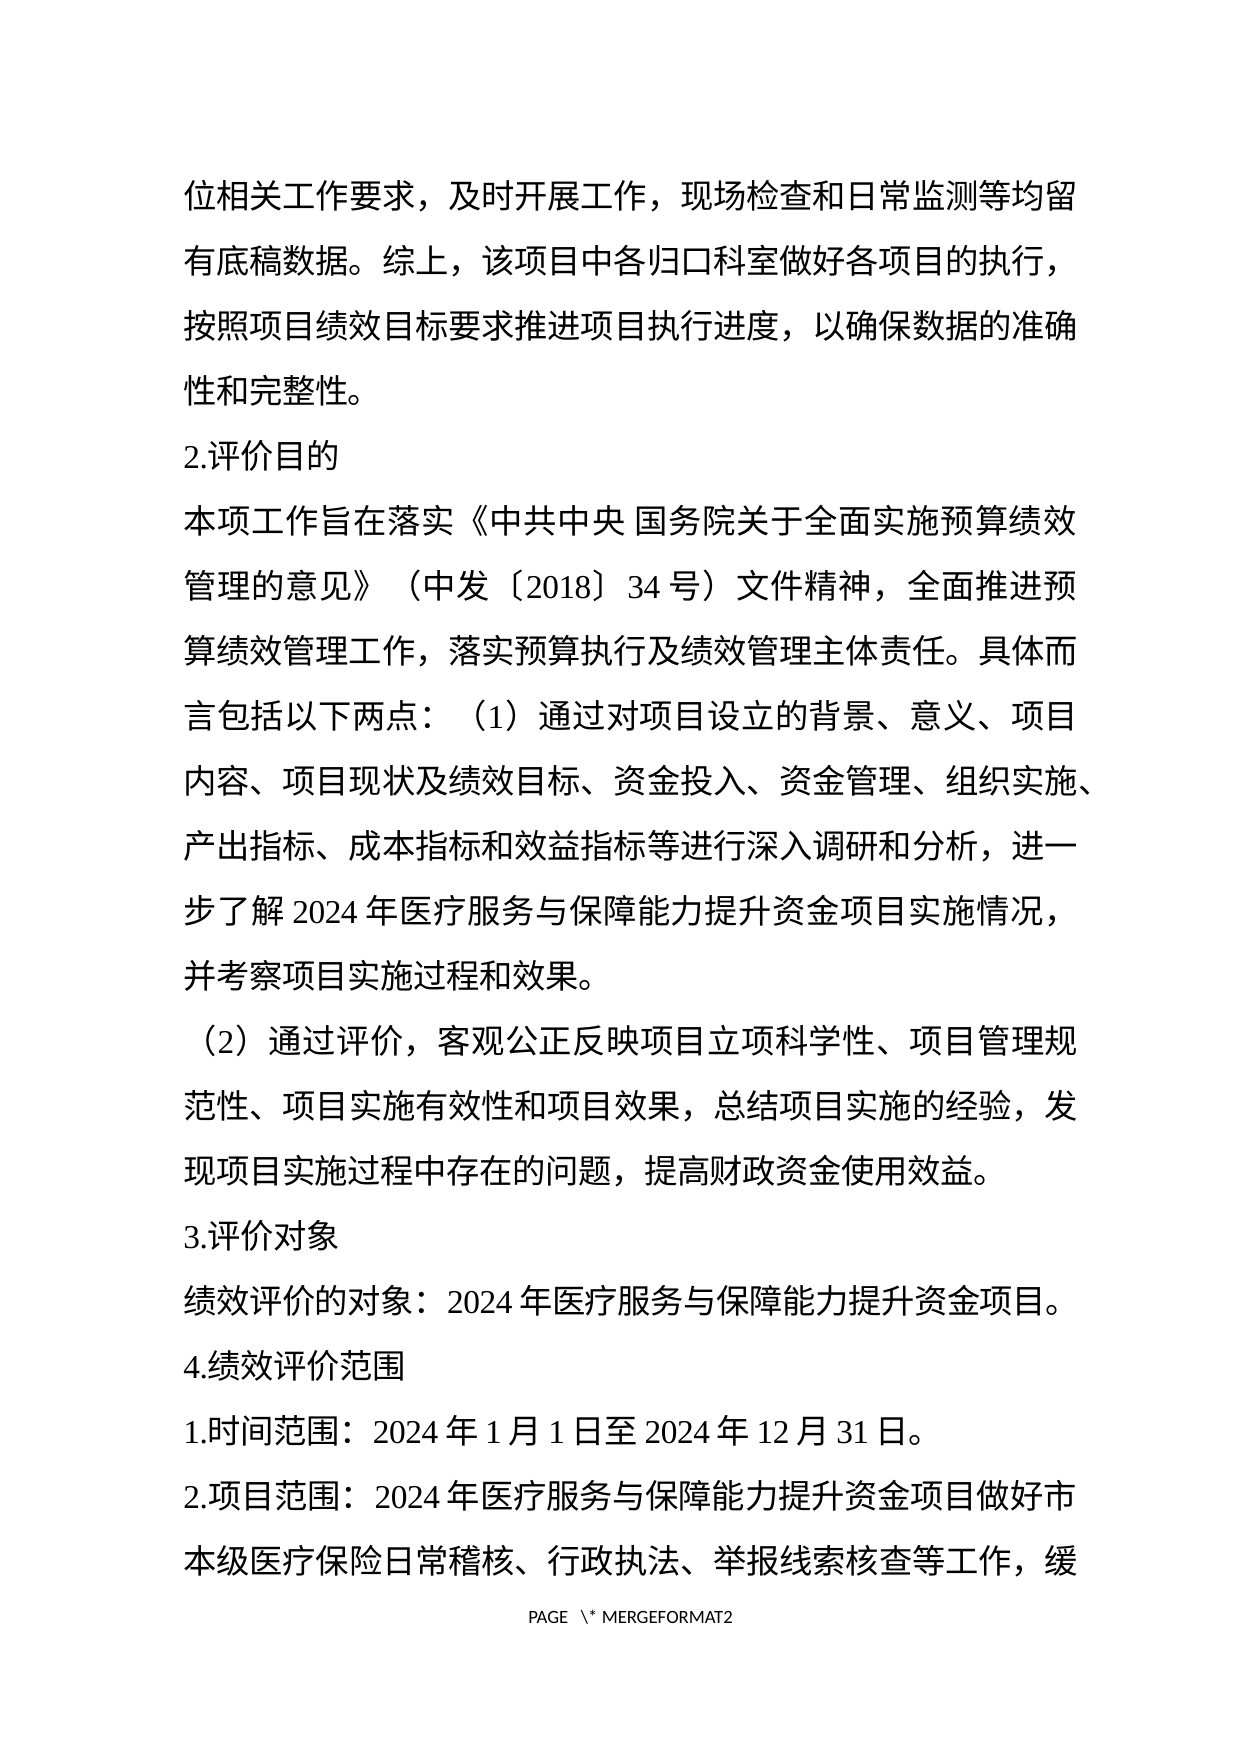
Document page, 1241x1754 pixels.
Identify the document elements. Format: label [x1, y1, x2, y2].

text [183, 162, 1078, 1592]
